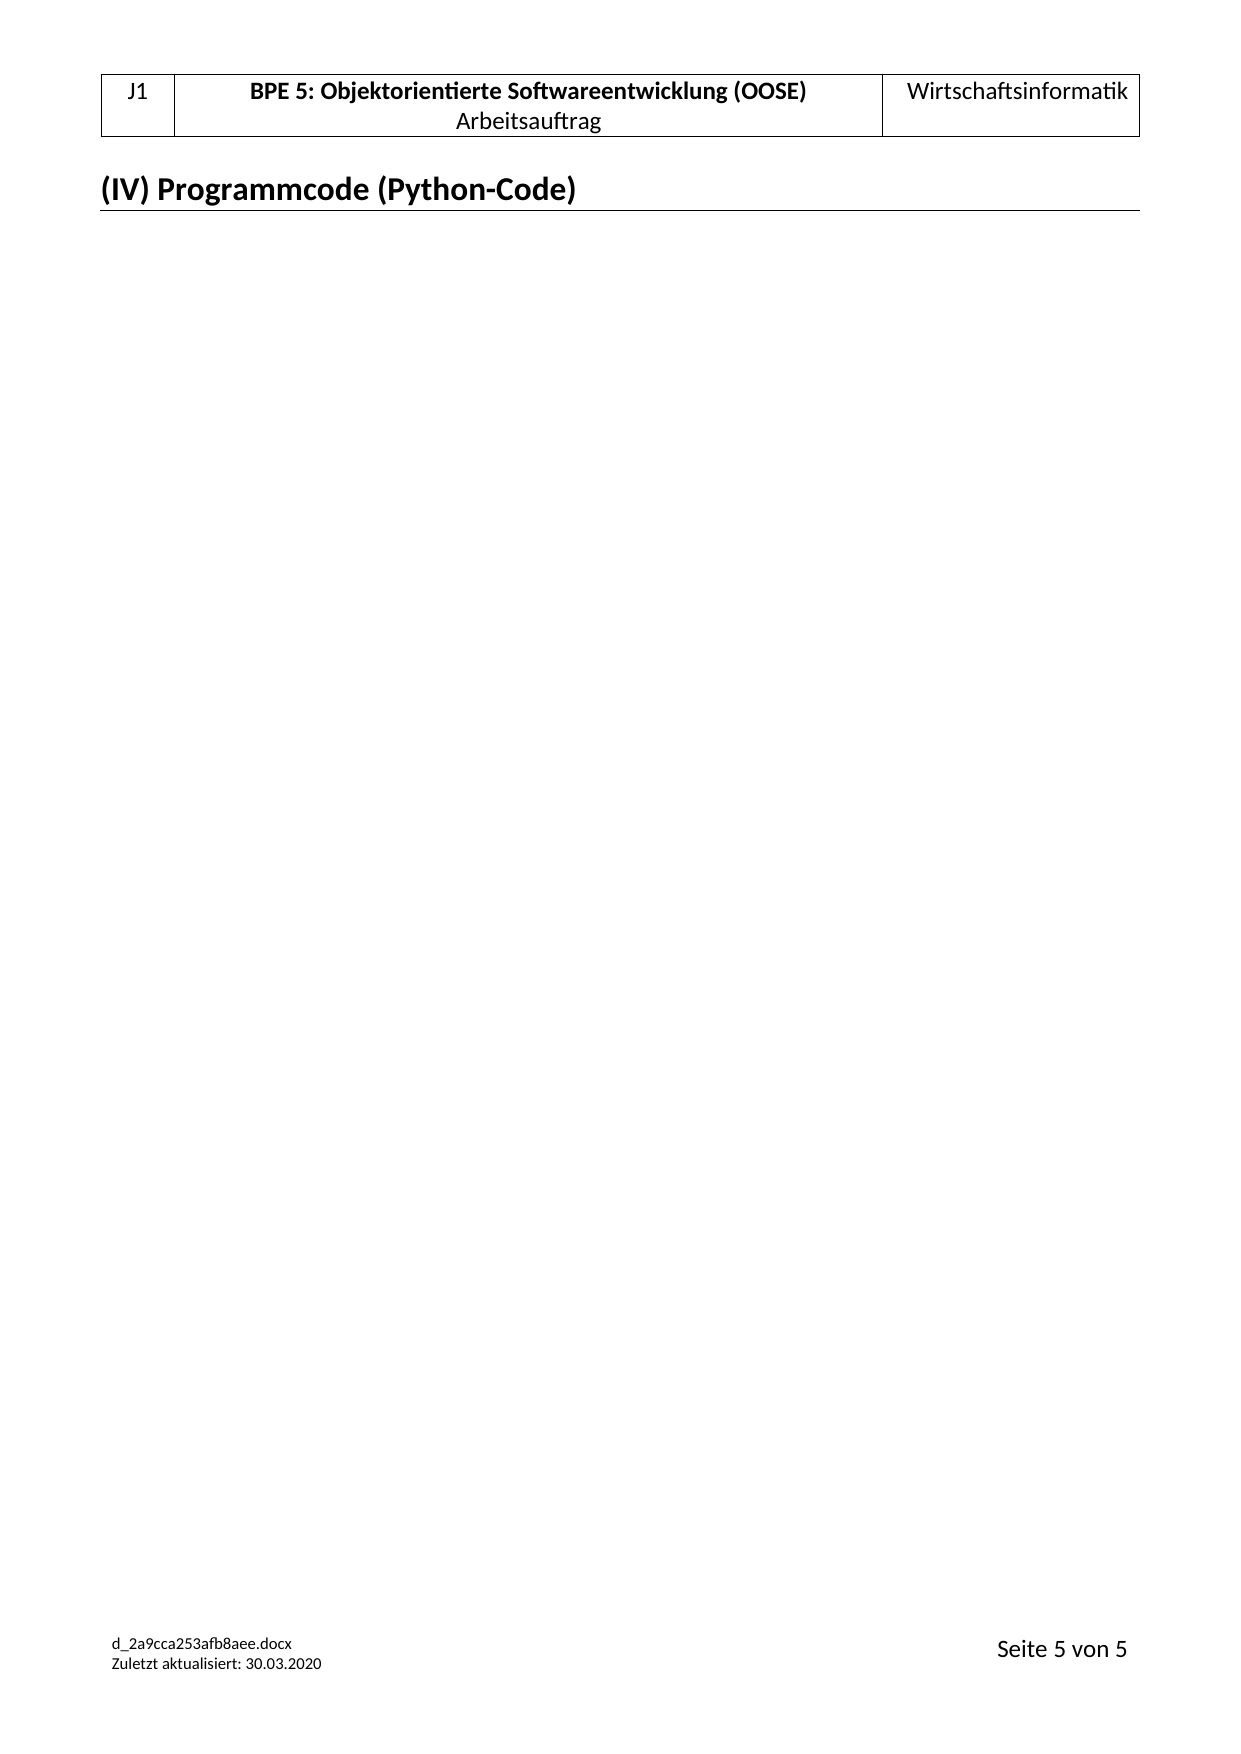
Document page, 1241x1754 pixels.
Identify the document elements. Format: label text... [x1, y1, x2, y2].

text (IV) Programmcode (Python-Code) [100, 167, 1140, 210]
